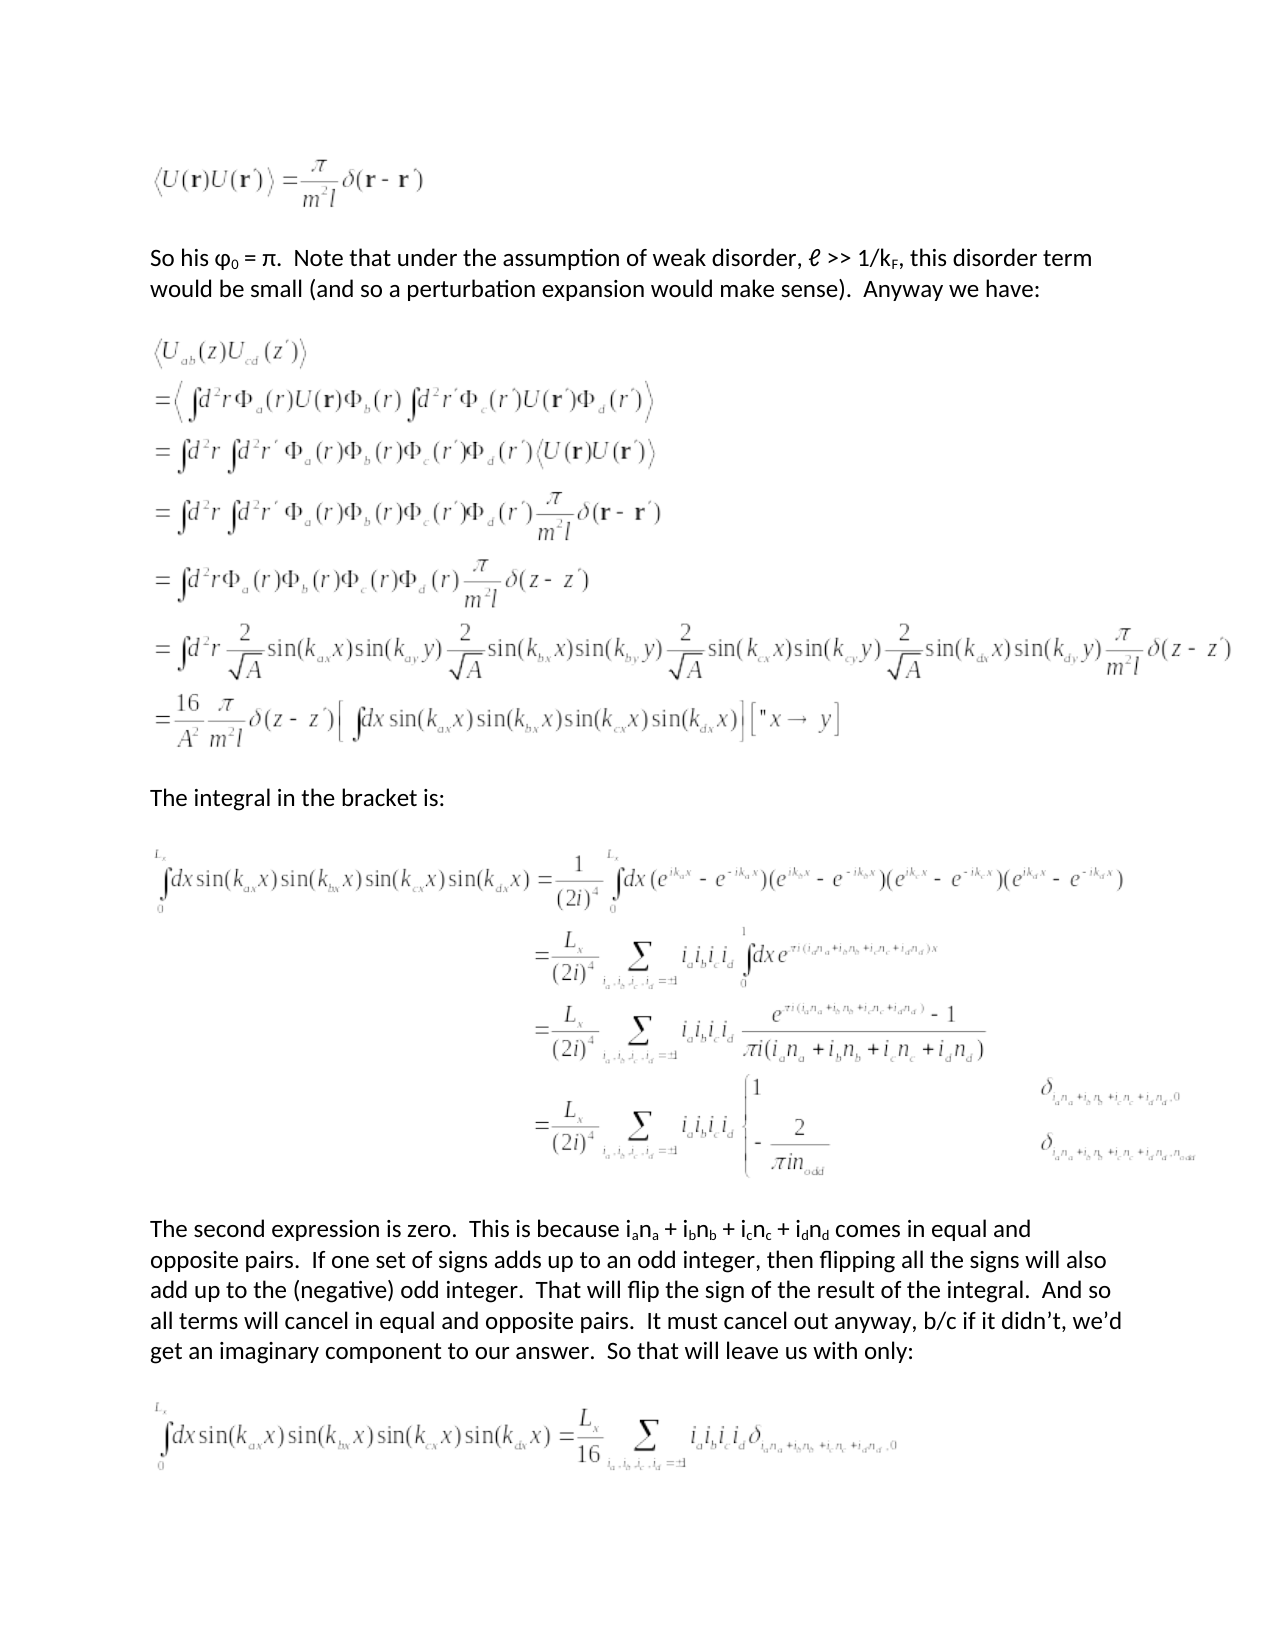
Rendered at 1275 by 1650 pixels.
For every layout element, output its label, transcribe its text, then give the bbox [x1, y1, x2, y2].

text So his φ0 = π. Note that under the assumption of weak disorder, ℓ >> 1/kF, this disorder term would be small (and so a perturbation expansion would make sense). Anyway we have: [150, 243, 1125, 304]
text The second expression is zero. This is because iana + ibnb + icnc + idnd comes in equal and opposite pairs. If one set of signs adds up to an odd integer, then flipping all the signs will also add up to the (negative) odd integer. That will flip the sign of the result of the integral. And so all terms will cancel in equal and opposite pairs. It must cancel out anyway, b/c if it didn’t, we’d get an imaginary component to our answer. So that will leave us with only: [150, 1213, 1125, 1366]
text The integral in the bracket is: [150, 782, 1125, 812]
